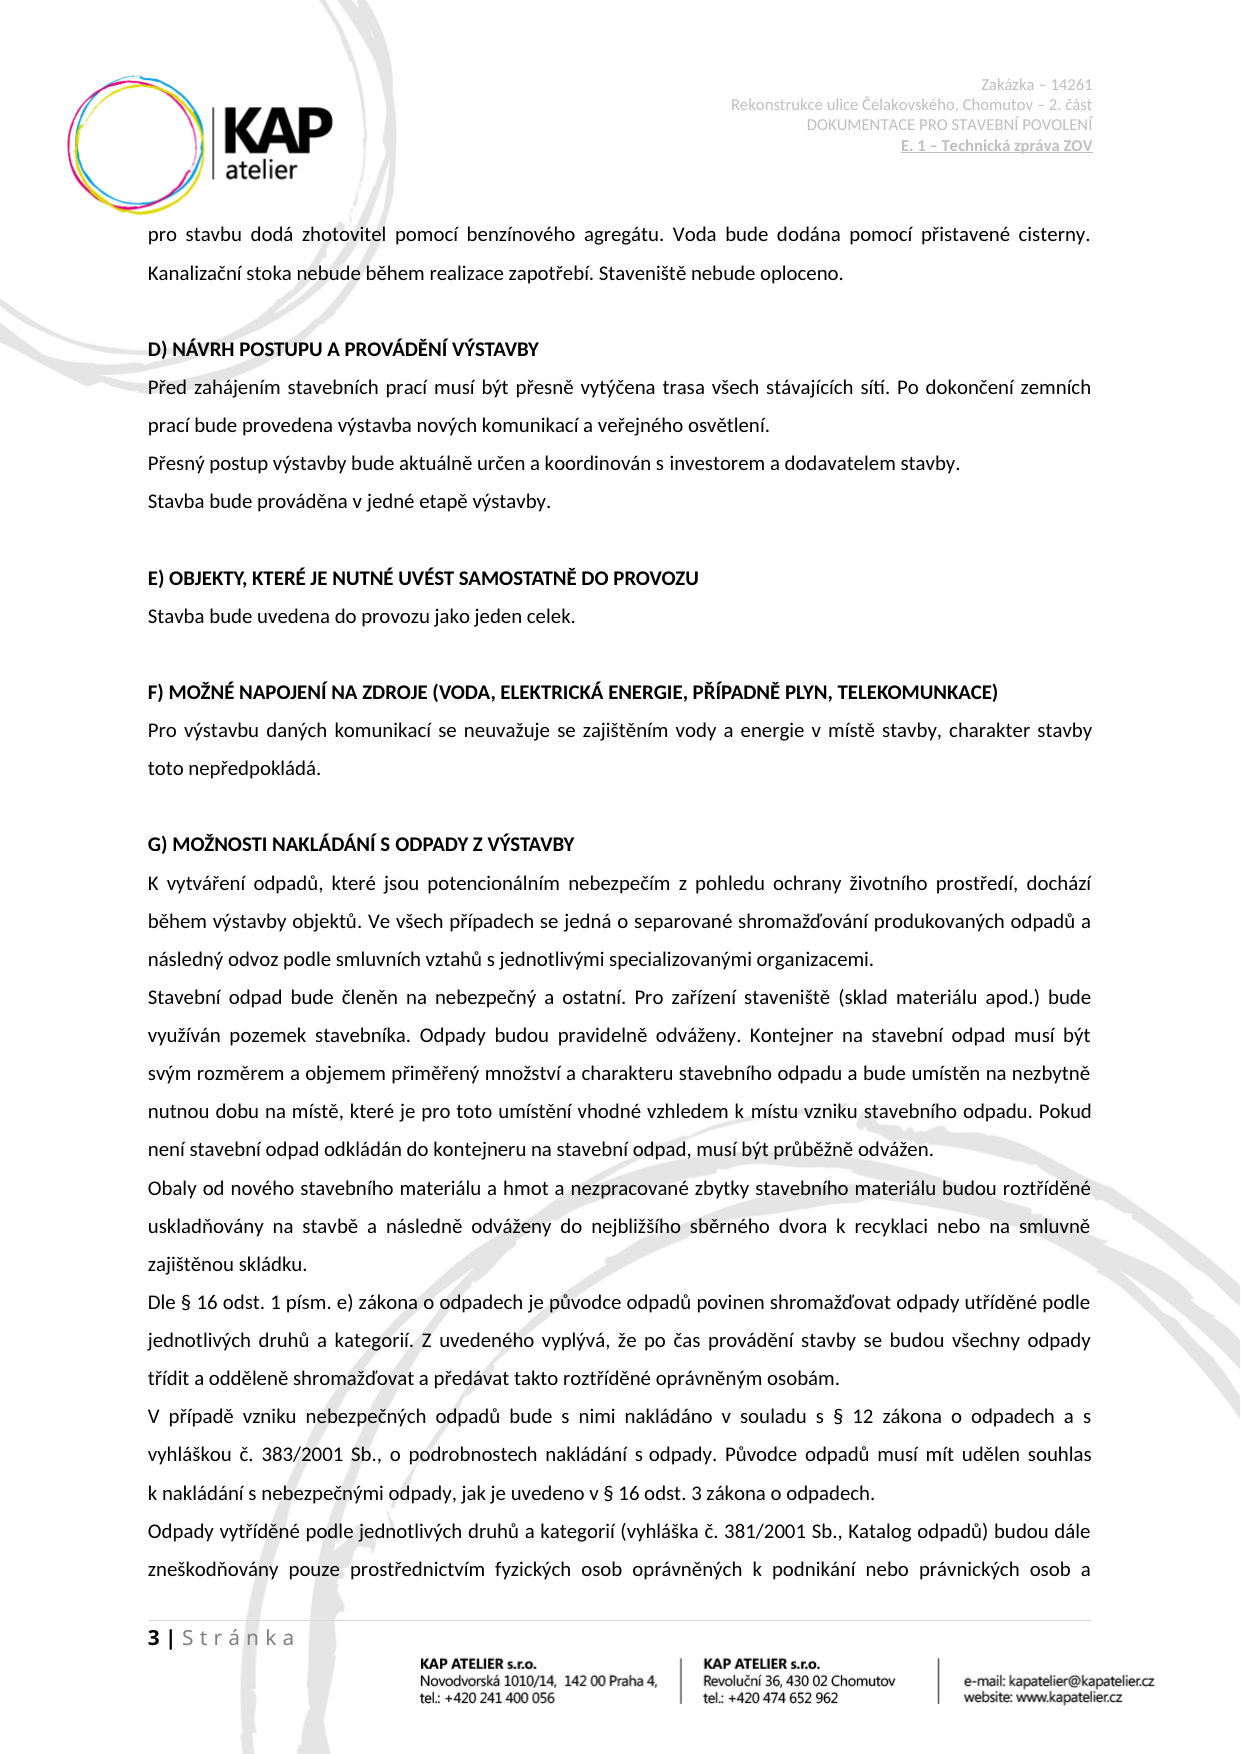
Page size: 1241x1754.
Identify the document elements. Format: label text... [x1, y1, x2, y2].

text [148, 222, 1092, 285]
text Dle § 16 odst. 1 písm. e) zákona o odpadech je původce odpadů povinen shromažďovat odpady utříděné podle jednotlivých druhů a kategorií. Z uvedeného vyplývá, že po čas provádění stavby se budou všechny odpady třídit a odděleně shromažďovat a předávat takto roztříděné oprávněným osobám. [148, 1289, 1092, 1391]
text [148, 1518, 1092, 1581]
text K vytváření odpadů, které jsou potencionálním nebezpečím z pohledu ochrany životního prostředí, dochází během výstavby objektů. Ve všech případech se jedná o separované shromažďování produkovaných odpadů a následný odvoz podle smluvních vztahů s jednotlivými specializovanými organizacemi. [148, 870, 1092, 971]
text Přesný postup výstavby bude aktuálně určen a koordinován s investorem a dodavatelem stavby. [148, 450, 1092, 476]
text V případě vzniku nebezpečných odpadů bude s nimi nakládáno v souladu s § 12 zákona o odpadech a s vyhláškou č. 383/2001 Sb., o podrobnostech nakládání s odpady. Původce odpadů musí mít udělen souhlas k nakládání s nebezpečnými odpady, jak je uvedeno v § 16 odst. 3 zákona o odpadech. [148, 1403, 1092, 1505]
text Stavba bude uvedena do provozu jako jeden celek. [148, 603, 1092, 628]
text E) OBJEKTY, KTERÉ JE NUTNÉ UVÉST SAMOSTATNĚ DO PROVOZU [148, 565, 1092, 590]
picture [0, 0, 1241, 1754]
text Pro výstavbu daných komunikací se neuvažuje se zajištěním vody a energie v místě stavby, charakter stavby toto nepředpokládá. [148, 717, 1092, 781]
text D) NÁVRH POSTUPU A PROVÁDĚNÍ VÝSTAVBY [148, 336, 1092, 361]
text F) MOŽNÉ NAPOJENÍ NA ZDROJE (VODA, ELEKTRICKÁ ENERGIE, PŘÍPADNĚ PLYN, TELEKOMUNKACE) [148, 679, 1092, 704]
text Před zahájením stavebních prací musí být přesně vytýčena trasa všech stávajících sítí. Po dokončení zemních prací bude provedena výstavba nových komunikací a veřejného osvětlení. [148, 374, 1092, 438]
text G) MOŽNOSTI NAKLÁDÁNÍ S ODPADY Z VÝSTAVBY [148, 832, 1092, 857]
text Stavba bude prováděna v jedné etapě výstavby. [148, 488, 1092, 514]
text Stavební odpad bude členěn na nebezpečný a ostatní. Pro zařízení staveniště (sklad materiálu apod.) bude využíván pozemek stavebníka. Odpady budou pravidelně odváženy. Kontejner na stavební odpad musí být svým rozměrem a objemem přiměřený množství a charakteru stavebního odpadu a bude umístěn na nezbytně nutnou dobu na místě, které je pro toto umístění vhodné vzhledem k místu vzniku stavebního odpadu. Pokud není stavební odpad odkládán do kontejneru na stavební odpad, musí být průběžně odvážen. [148, 984, 1092, 1162]
text Obaly od nového stavebního materiálu a hmot a nezpracované zbytky stavebního materiálu budou roztříděné uskladňovány na stavbě a následně odváženy do nejbližšího sběrného dvora k recyklaci nebo na smluvně zajištěnou skládku. [148, 1175, 1092, 1276]
